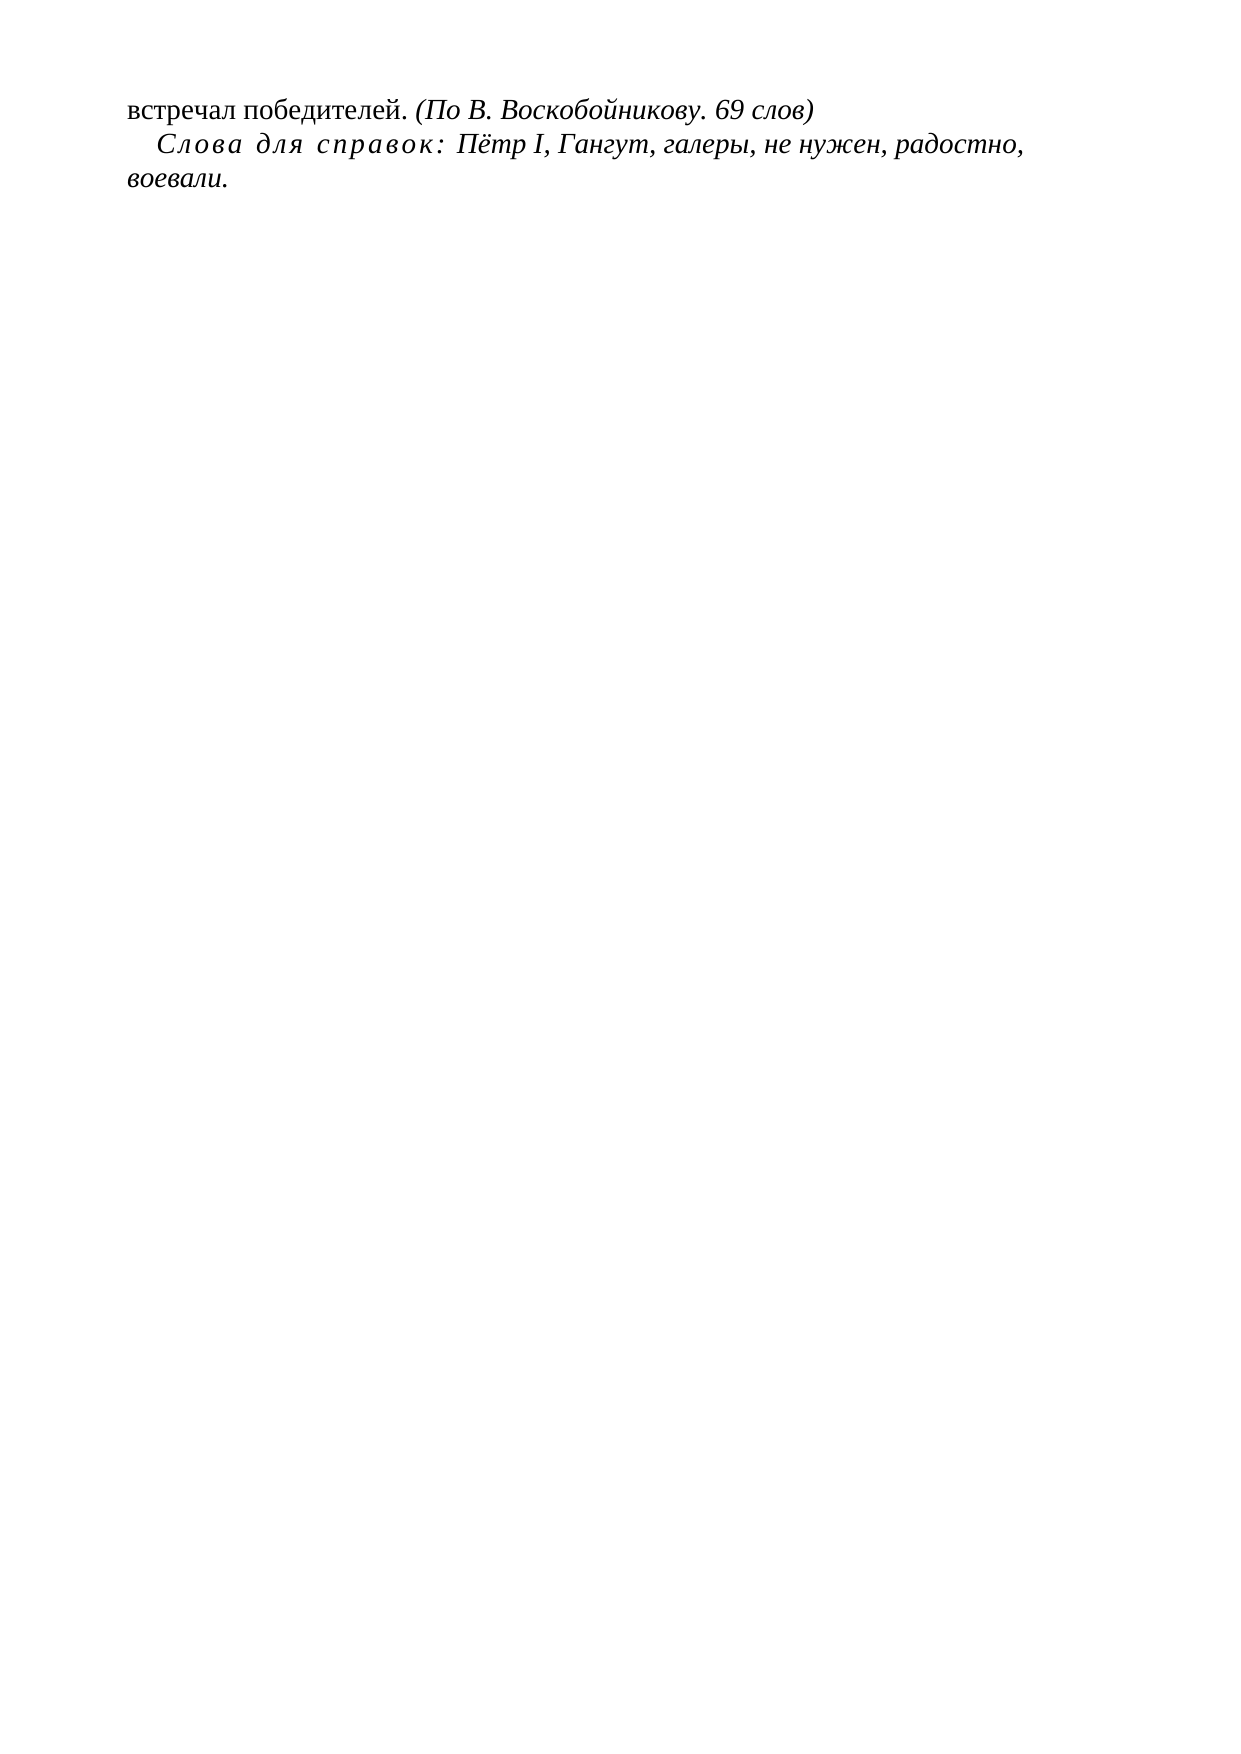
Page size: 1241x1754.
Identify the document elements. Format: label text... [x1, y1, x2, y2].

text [127, 93, 1126, 127]
text Слова для справок: Пётр I, Гангут, галеры, не нужен, радостно, воевали. [127, 127, 1126, 194]
